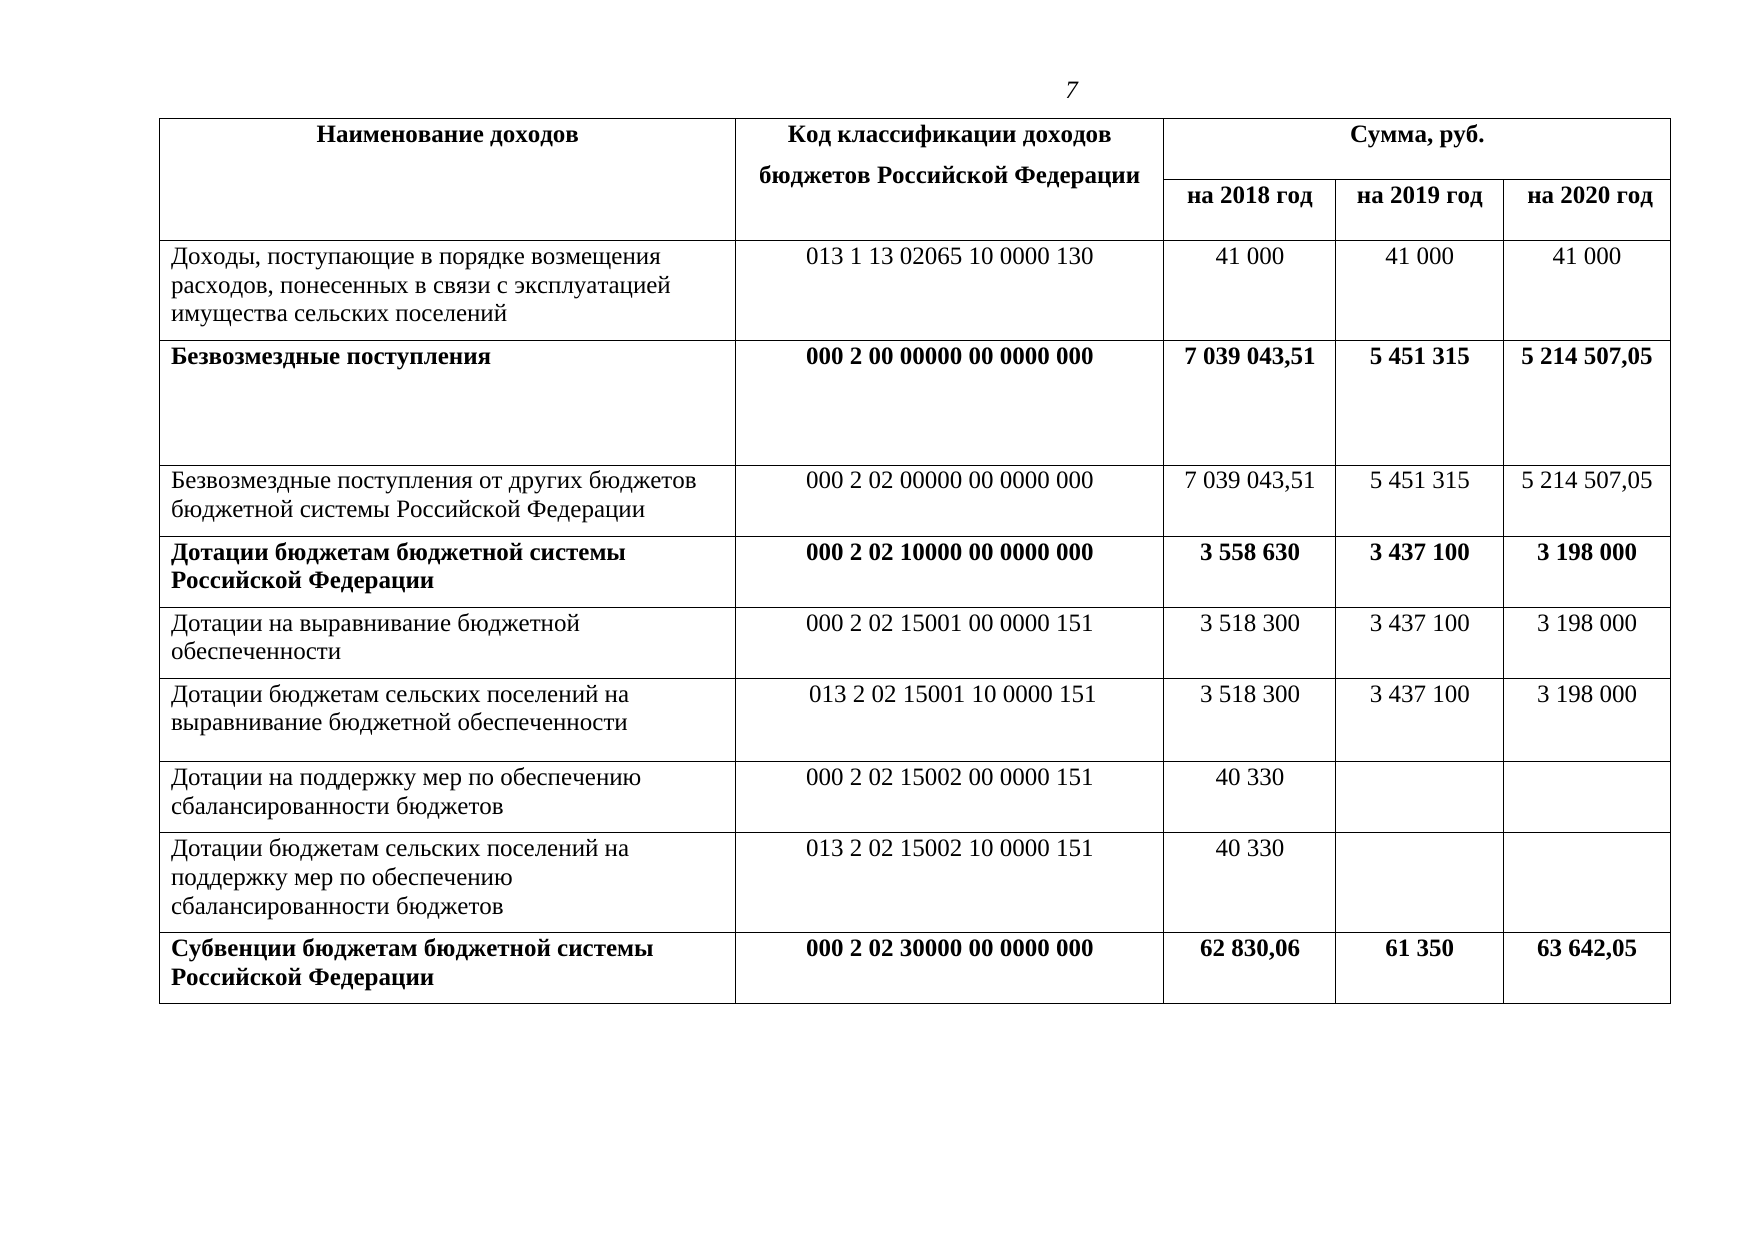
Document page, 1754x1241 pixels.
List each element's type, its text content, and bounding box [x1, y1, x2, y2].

table_cell 62 830,06 [1164, 933, 1335, 1003]
table_cell 3 437 100 [1336, 608, 1503, 678]
table_cell Доходы, поступающие в порядке возмещения расходов, понесенных в связи с эксплуатацией имущества сельских поселений [160, 241, 735, 340]
table_cell 013 2 02 15002 10 0000 151 [736, 833, 1163, 932]
table_cell 61 350 [1336, 933, 1503, 1003]
table_cell [1336, 833, 1503, 932]
table_cell Безвозмездные поступления от других бюджетов бюджетной системы Российской Федерации [160, 466, 735, 536]
table_cell 3 198 000 [1504, 537, 1670, 607]
table_cell 41 000 [1164, 241, 1335, 340]
table_cell 000 2 02 00000 00 0000 000 [736, 466, 1163, 536]
table_cell Дотации бюджетам сельских поселений на поддержку мер по обеспечению сбалансированности бюджетов [160, 833, 735, 932]
table_cell Дотации бюджетам бюджетной системы Российской Федерации [160, 537, 735, 607]
table_header Наименование доходов [160, 119, 735, 240]
table_cell 41 000 [1504, 241, 1670, 340]
table_cell 000 2 00 00000 00 0000 000 [736, 341, 1163, 464]
table_cell 5 451 315 [1336, 341, 1503, 464]
table_cell 000 2 02 10000 00 0000 000 [736, 537, 1163, 607]
table_cell 3 558 630 [1164, 537, 1335, 607]
table_cell 3 518 300 [1164, 608, 1335, 678]
table_cell 000 2 02 15001 00 0000 151 [736, 608, 1163, 678]
table_cell 7 039 043,51 [1164, 466, 1335, 536]
table_cell 3 518 300 [1164, 679, 1335, 761]
table_cell Дотации на выравнивание бюджетной обеспеченности [160, 608, 735, 678]
table_cell 3 437 100 [1336, 537, 1503, 607]
table_cell 5 451 315 [1336, 466, 1503, 536]
table_header Сумма, руб. [1164, 119, 1670, 179]
table_cell 3 198 000 [1504, 608, 1670, 678]
table_cell 3 198 000 [1504, 679, 1670, 761]
table_cell [1336, 762, 1503, 832]
table_header Код классификации доходов бюджетов Российской Федерации [736, 119, 1163, 240]
table_cell на 2020 год [1504, 180, 1670, 240]
table_cell на 2018 год [1164, 180, 1335, 240]
table_cell 40 330 [1164, 833, 1335, 932]
table_cell Безвозмездные поступления [160, 341, 735, 464]
table_cell [1504, 833, 1670, 932]
table_cell 40 330 [1164, 762, 1335, 832]
table_cell 7 039 043,51 [1164, 341, 1335, 464]
table_cell 5 214 507,05 [1504, 466, 1670, 536]
table_cell 000 2 02 30000 00 0000 000 [736, 933, 1163, 1003]
table_cell 000 2 02 15002 00 0000 151 [736, 762, 1163, 832]
table_cell 5 214 507,05 [1504, 341, 1670, 464]
table_cell 41 000 [1336, 241, 1503, 340]
table_cell 013 2 02 15001 10 0000 151 [736, 679, 1163, 761]
table_cell [1504, 762, 1670, 832]
table_cell на 2019 год [1336, 180, 1503, 240]
table_cell Дотации бюджетам сельских поселений на выравнивание бюджетной обеспеченности [160, 679, 735, 761]
table_cell 63 642,05 [1504, 933, 1670, 1003]
table_cell Субвенции бюджетам бюджетной системы Российской Федерации [160, 933, 735, 1003]
table_cell Дотации на поддержку мер по обеспечению сбалансированности бюджетов [160, 762, 735, 832]
table_cell 013 1 13 02065 10 0000 130 [736, 241, 1163, 340]
table_cell 3 437 100 [1336, 679, 1503, 761]
